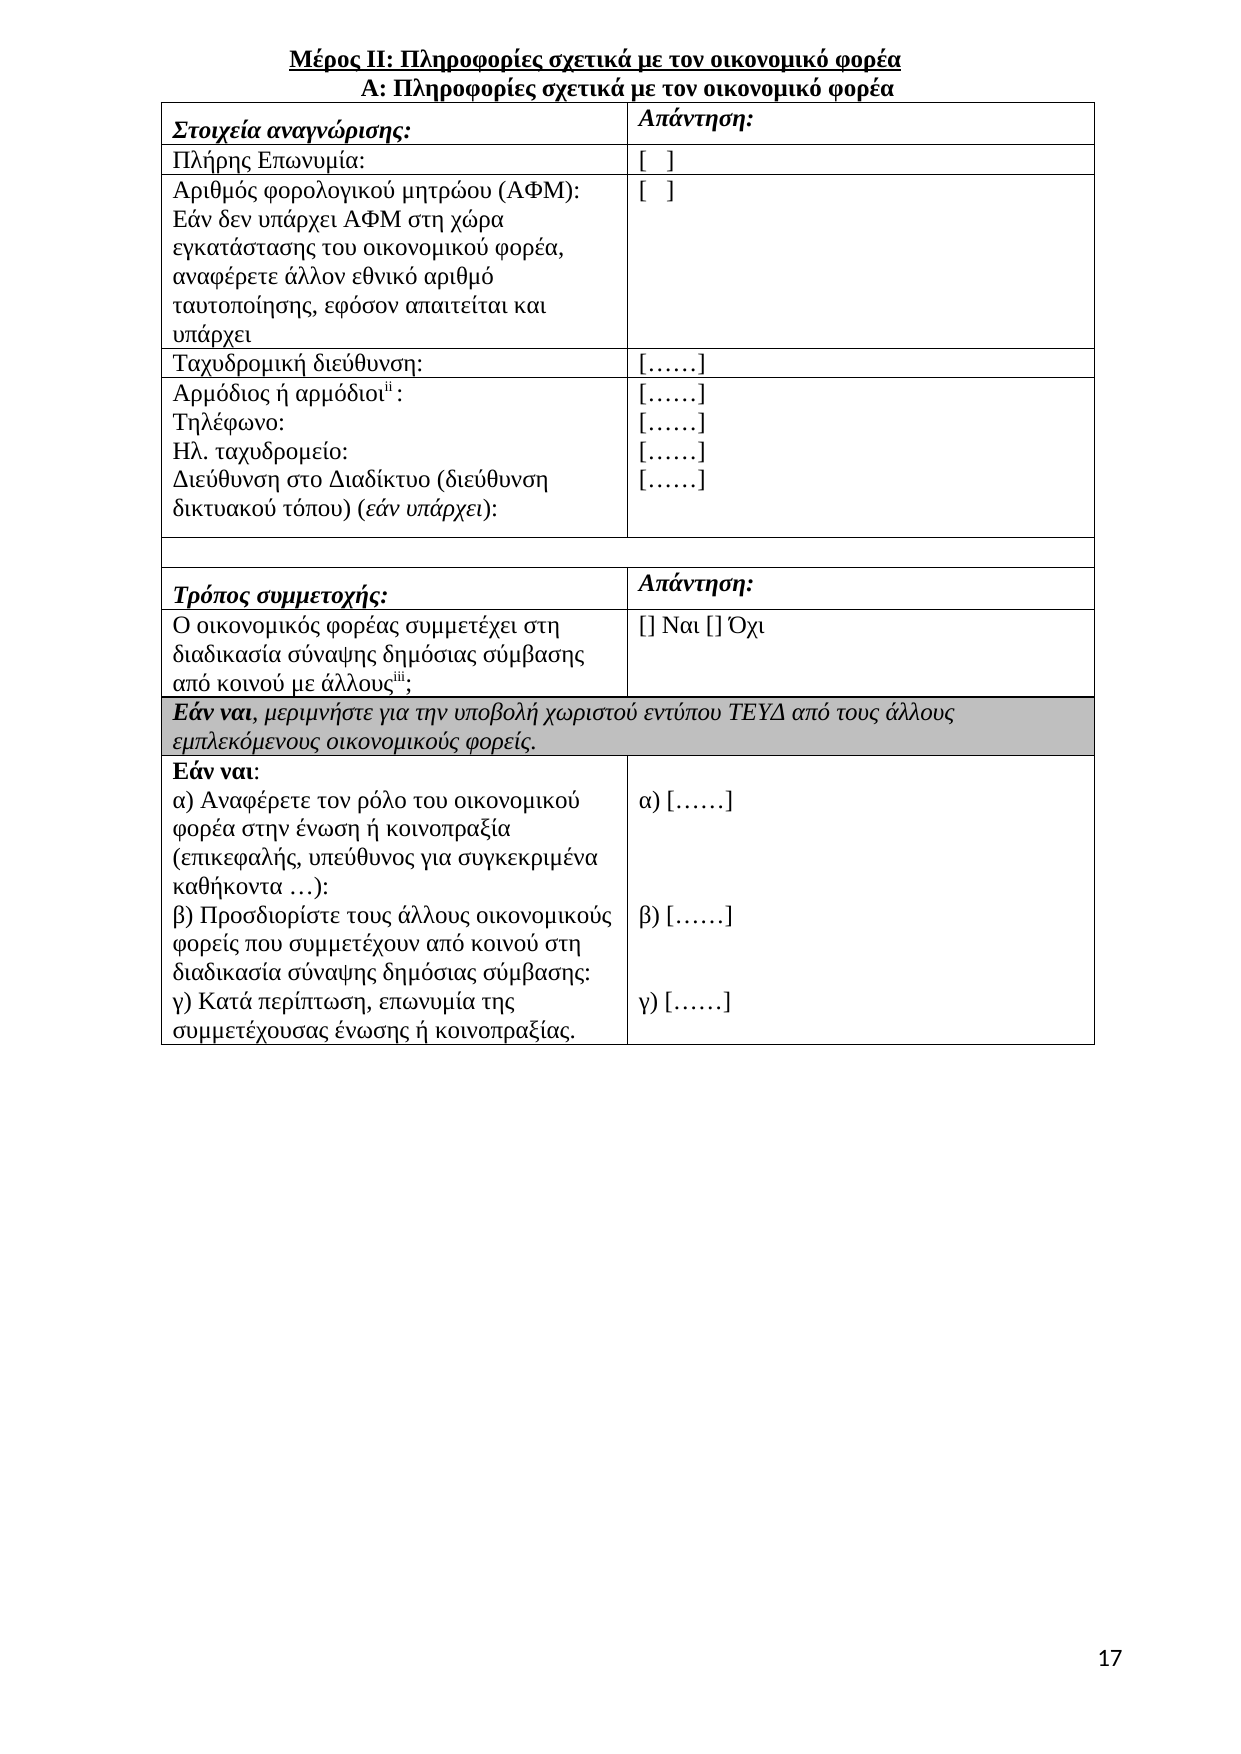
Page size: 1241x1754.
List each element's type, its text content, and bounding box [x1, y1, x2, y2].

text Μέρος II: Πληροφορίες σχετικά με τον οικονομικό φορέα [133, 44, 1122, 73]
table_cell α) [……] β) [……] γ) [……] [628, 756, 1094, 1043]
table_cell Ταχυδρομική διεύθυνση: [162, 349, 627, 377]
table_cell Εάν ναι, μεριμνήστε για την υποβολή χωριστού εντύπου ΤΕΥΔ από τους άλλους εμπλεκόμενους οικονομικούς φορείς. [162, 698, 1094, 755]
table_cell Τρόπος συμμετοχής: [162, 568, 627, 609]
text Α: Πληροφορίες σχετικά με τον οικονομικό φορέα [133, 73, 1122, 102]
table_cell Αρμόδιος ή αρμόδιοι : Τηλέφωνο: Ηλ. ταχυδρομείο: Διεύθυνση στο Διαδίκτυο (διεύθυνση δικτυακού τόπου) (εάν υπάρχει): [162, 378, 627, 537]
table_cell Πλήρης Επωνυμία: [162, 145, 627, 174]
table_header Στοιχεία αναγνώρισης: [162, 103, 627, 144]
table_cell [ ] [628, 145, 1094, 174]
table_cell [ ] [628, 175, 1094, 347]
table_cell [162, 538, 1094, 567]
table_cell Εάν ναι: α) Αναφέρετε τον ρόλο του οικονομικού φορέα στην ένωση ή κοινοπραξία (επικεφαλής, υπεύθυνος για συγκεκριμένα καθήκοντα …): β) Προσδιορίστε τους άλλους οικονομικούς φορείς που συμμετέχουν από κοινού στη διαδικασία σύναψης δημόσιας σύμβασης: γ) Κατά περίπτωση, επωνυμία της συμμετέχουσας ένωσης ή κοινοπραξίας. [162, 756, 627, 1043]
table_cell Ο οικονομικός φορέας συμμετέχει στη διαδικασία σύναψης δημόσιας σύμβασης από κοινού με άλλους; [162, 610, 627, 696]
table_header Απάντηση: [628, 103, 1094, 144]
table_cell Απάντηση: [628, 568, 1094, 609]
table_cell [……] [……] [……] [……] [628, 378, 1094, 537]
table_cell Αριθμός φορολογικού μητρώου (ΑΦΜ): Εάν δεν υπάρχει ΑΦΜ στη χώρα εγκατάστασης του οικονομικού φορέα, αναφέρετε άλλον εθνικό αριθμό ταυτοποίησης, εφόσον απαιτείται και υπάρχει [162, 175, 627, 347]
table_cell [] Ναι [] Όχι [628, 610, 1094, 696]
table_cell [……] [628, 349, 1094, 377]
